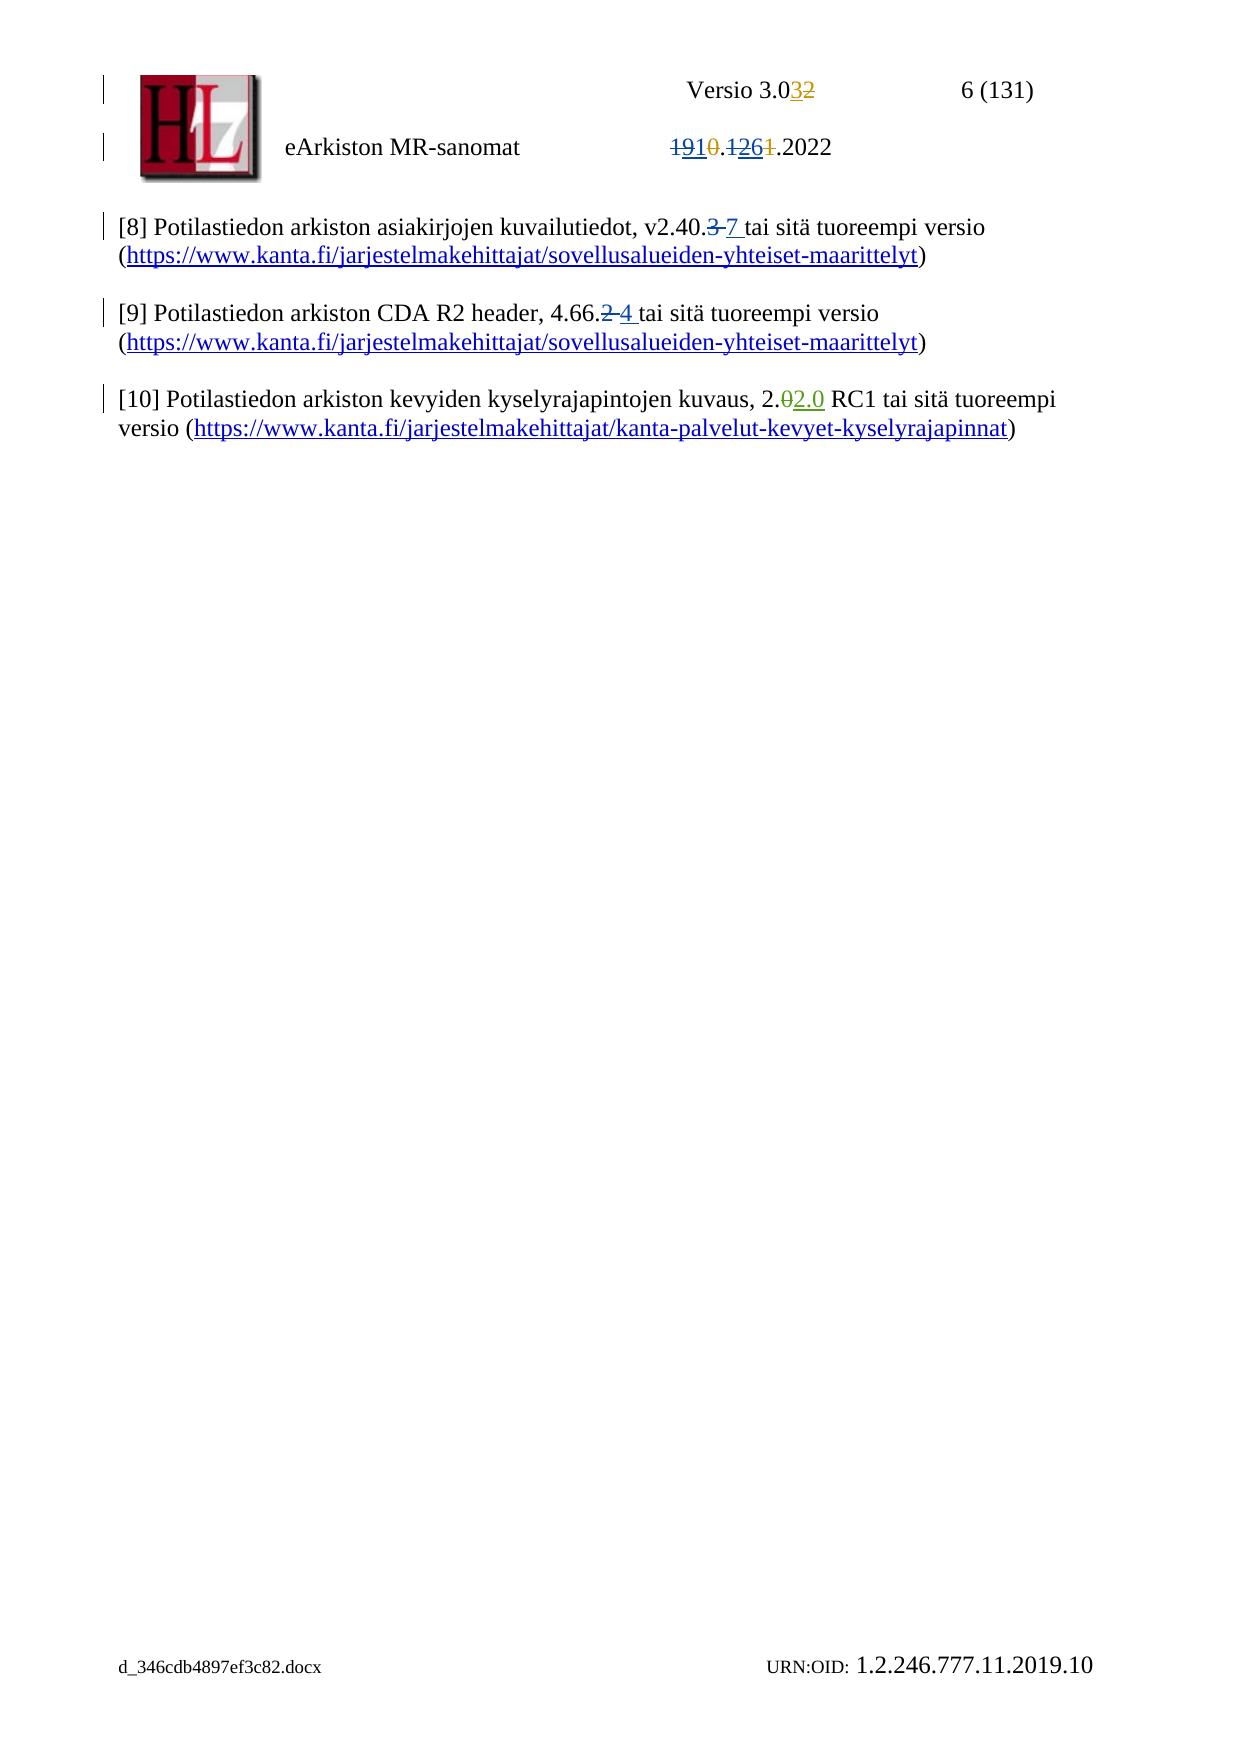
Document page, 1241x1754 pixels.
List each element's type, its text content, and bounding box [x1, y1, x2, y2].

text [10] Potilastiedon arkiston kevyiden kyselyrajapintojen kuvaus, 2. RC1 tai sitä tuoreempi versio (https://www.kanta.fi/jarjestelmakehittajat/kanta-palvelut-kevyet-kyselyrajapinnat) [118, 384, 1122, 442]
text [8] Potilastiedon arkiston asiakirjojen kuvailutiedot, v2.40.tai sitä tuoreempi versio (https://www.kanta.fi/jarjestelmakehittajat/sovellusalueiden-yhteiset-maarittelyt) [118, 212, 1122, 269]
text [9] Potilastiedon arkiston CDA R2 header, 4.66.tai sitä tuoreempi versio (https://www.kanta.fi/jarjestelmakehittajat/sovellusalueiden-yhteiset-maarittelyt) [118, 298, 1122, 355]
picture [140, 75, 263, 183]
